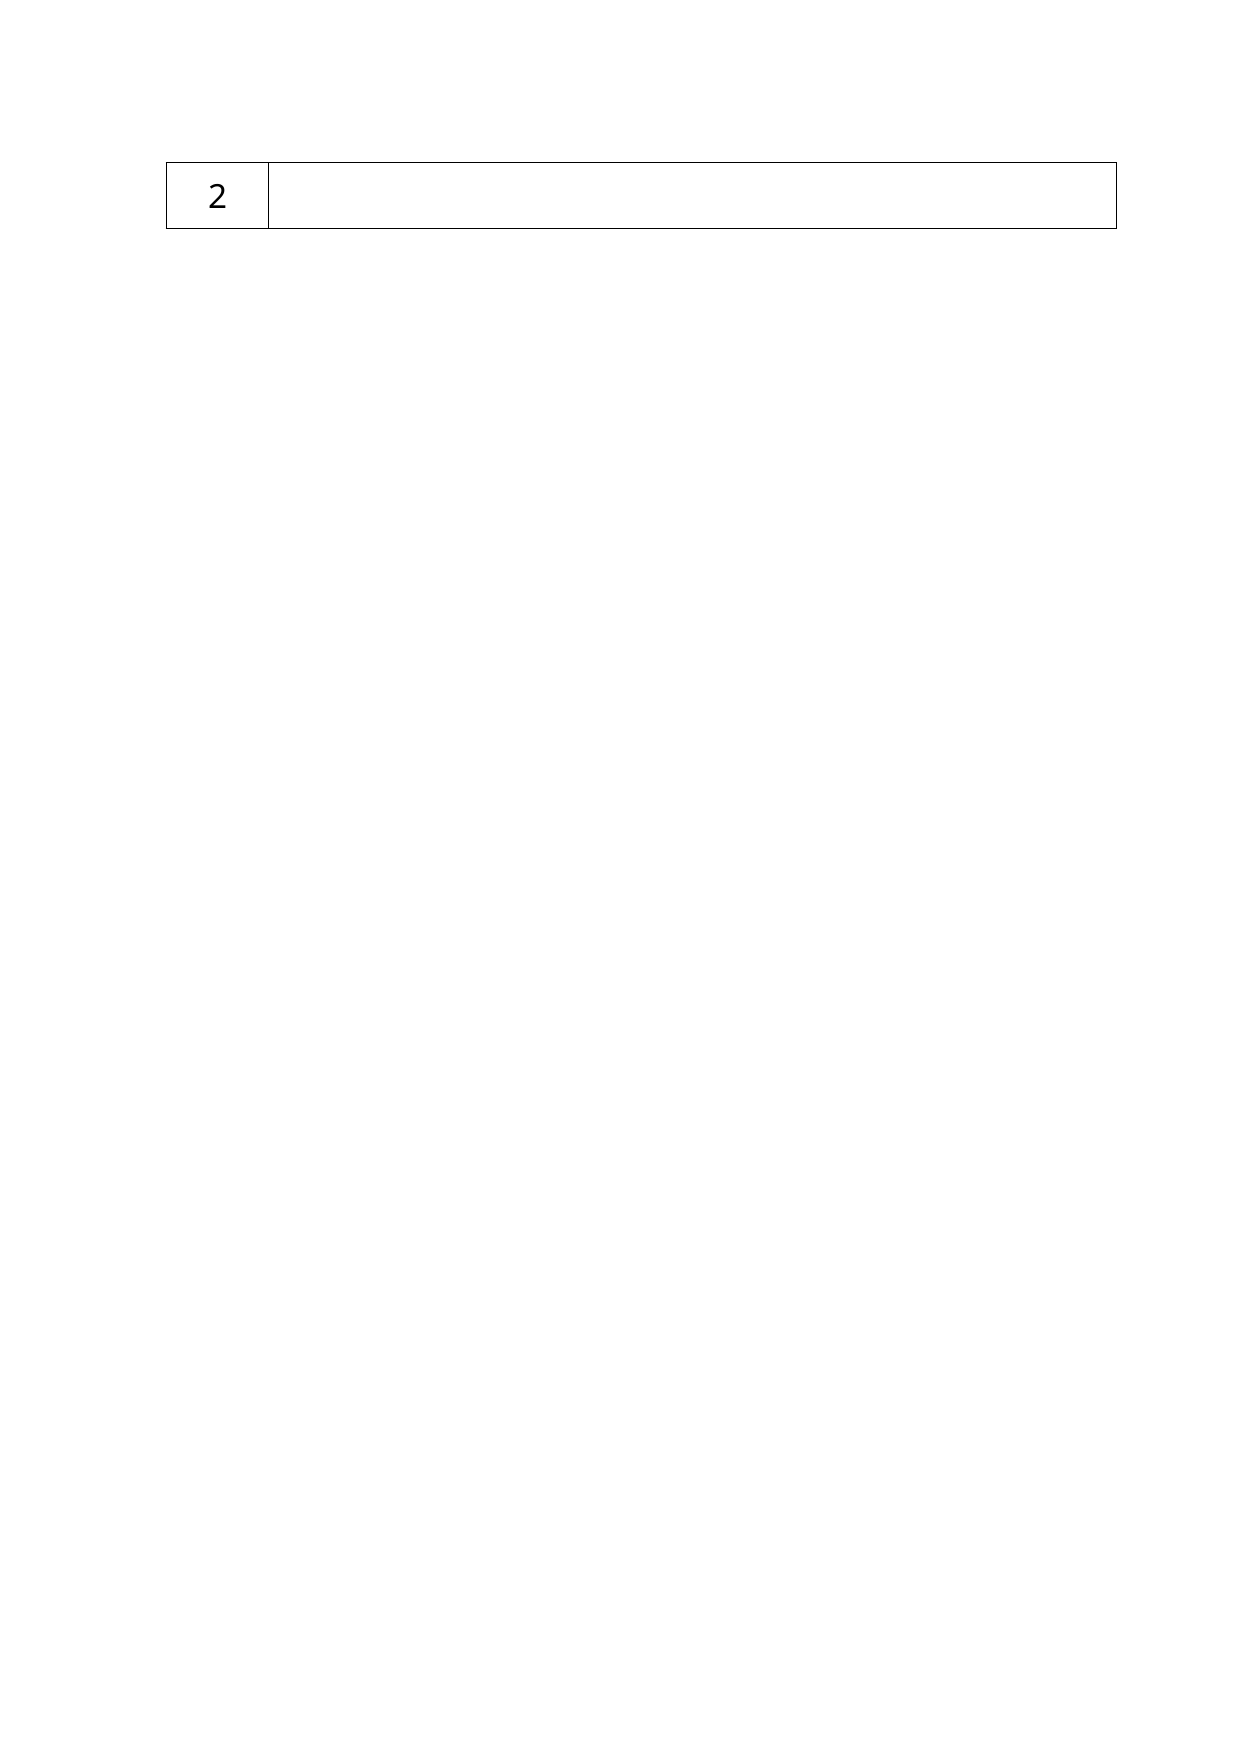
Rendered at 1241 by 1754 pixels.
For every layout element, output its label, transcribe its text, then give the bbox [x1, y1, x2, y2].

table_cell 2 [167, 163, 268, 228]
table_cell [269, 163, 1116, 228]
